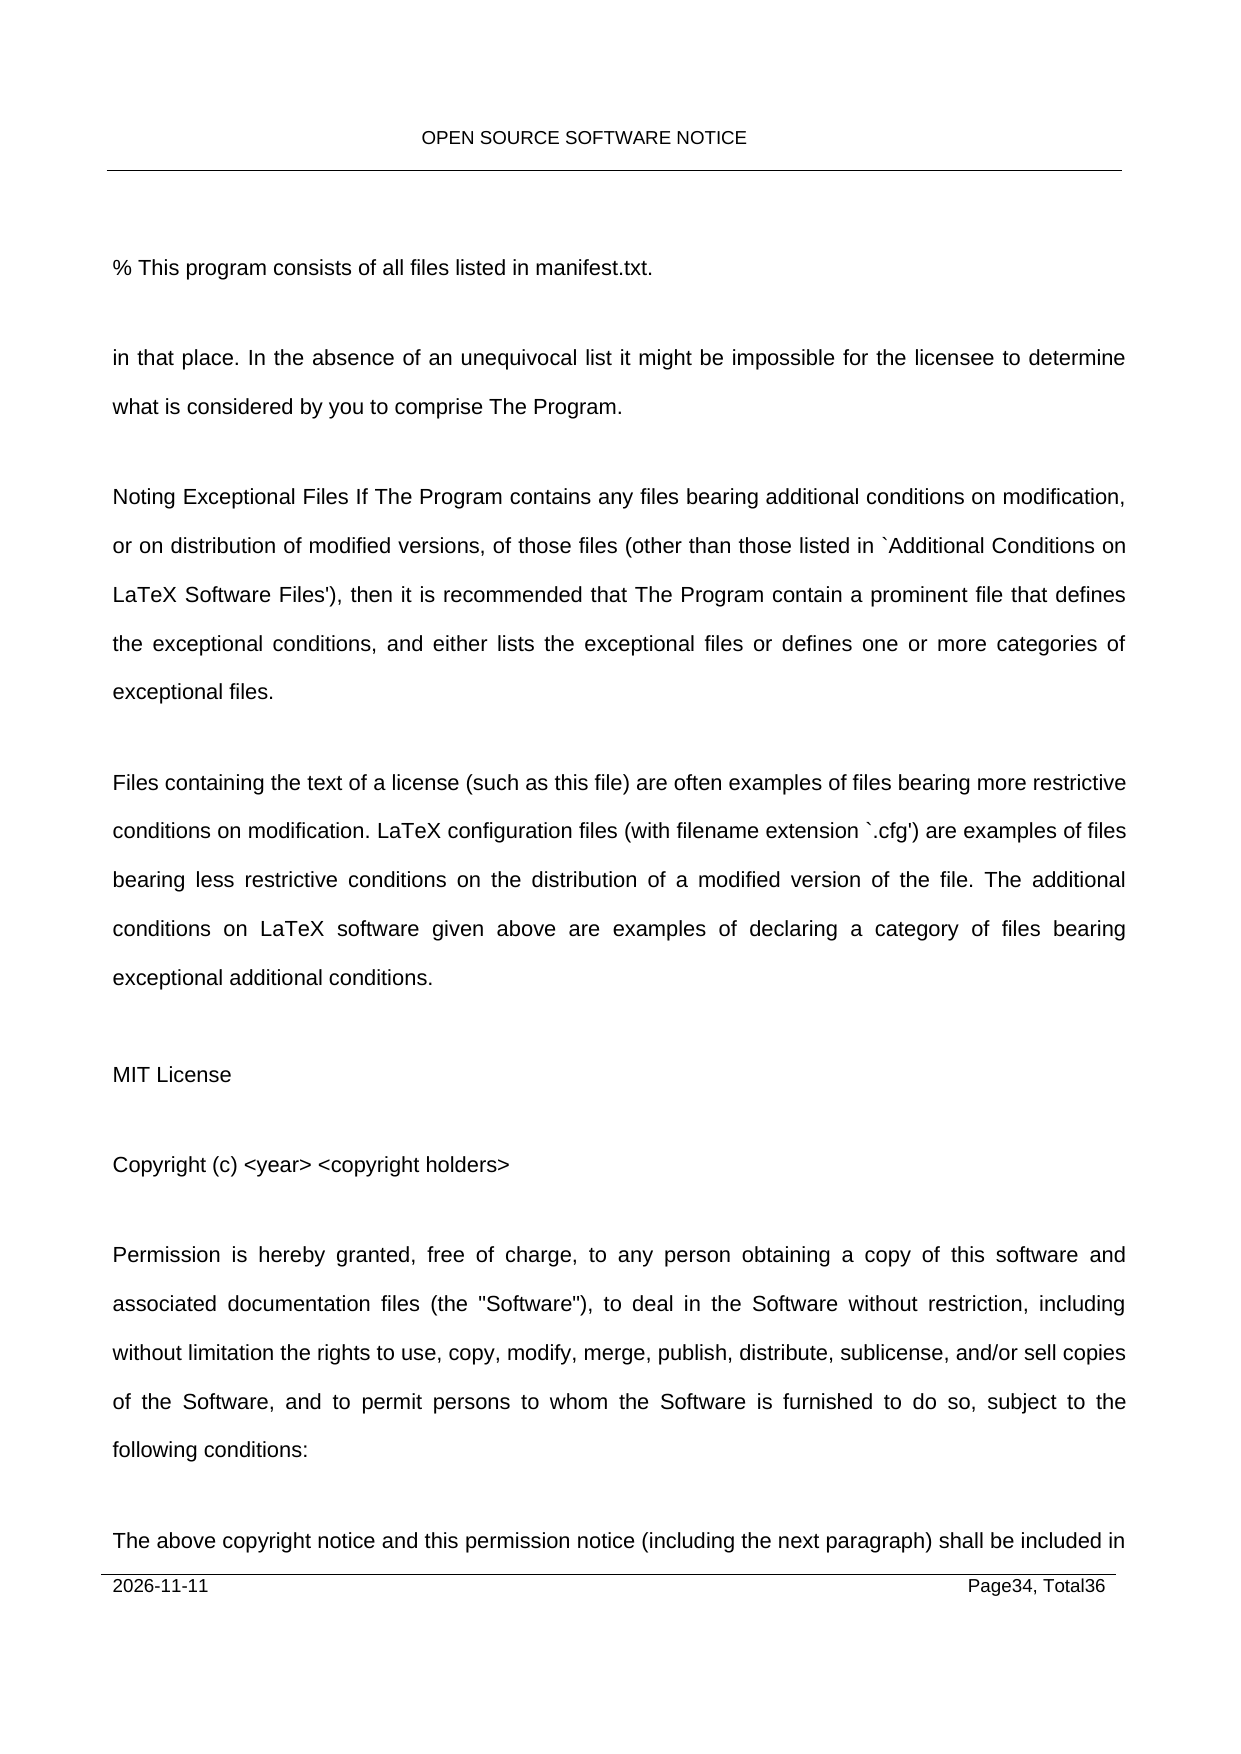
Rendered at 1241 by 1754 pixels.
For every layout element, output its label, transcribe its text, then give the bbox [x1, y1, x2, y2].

text Permission is hereby granted, free of charge, to any person obtaining a copy of this software and associated documentation files (the "Software"), to deal in the Software without restriction, including without limitation the rights to use, copy, modify, merge, publish, distribute, sublicense, and/or sell copies of the Software, and to permit persons to whom the Software is furnished to do so, subject to the following conditions: [112, 1239, 1128, 1466]
text in that place. In the absence of an unequivocal list it might be impossible for the licensee to determine what is considered by you to comprise The Program. [112, 342, 1128, 423]
text % This program consists of all files listed in manifest.txt. [112, 251, 1128, 284]
text Noting Exceptional Files If The Program contains any files bearing additional conditions on modification, or on distribution of modified versions, of those files (other than those listed in `Additional Conditions on LaTeX Software Files'), then it is recommended that The Program contain a prominent file that defines the exceptional conditions, and either lists the exceptional files or defines one or more categories of exceptional files. [112, 481, 1128, 708]
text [112, 1524, 1128, 1556]
text Copyright (c) <year> <copyright holders> [112, 1148, 1128, 1181]
text Files containing the text of a license (such as this file) are often examples of files bearing more restrictive conditions on modification. LaTeX configuration files (with filename extension `.cfg') are examples of files bearing less restrictive conditions on the distribution of a modified version of the file. The additional conditions on LaTeX software given above are examples of declaring a category of files bearing exceptional additional conditions. MIT License [112, 766, 1128, 1091]
